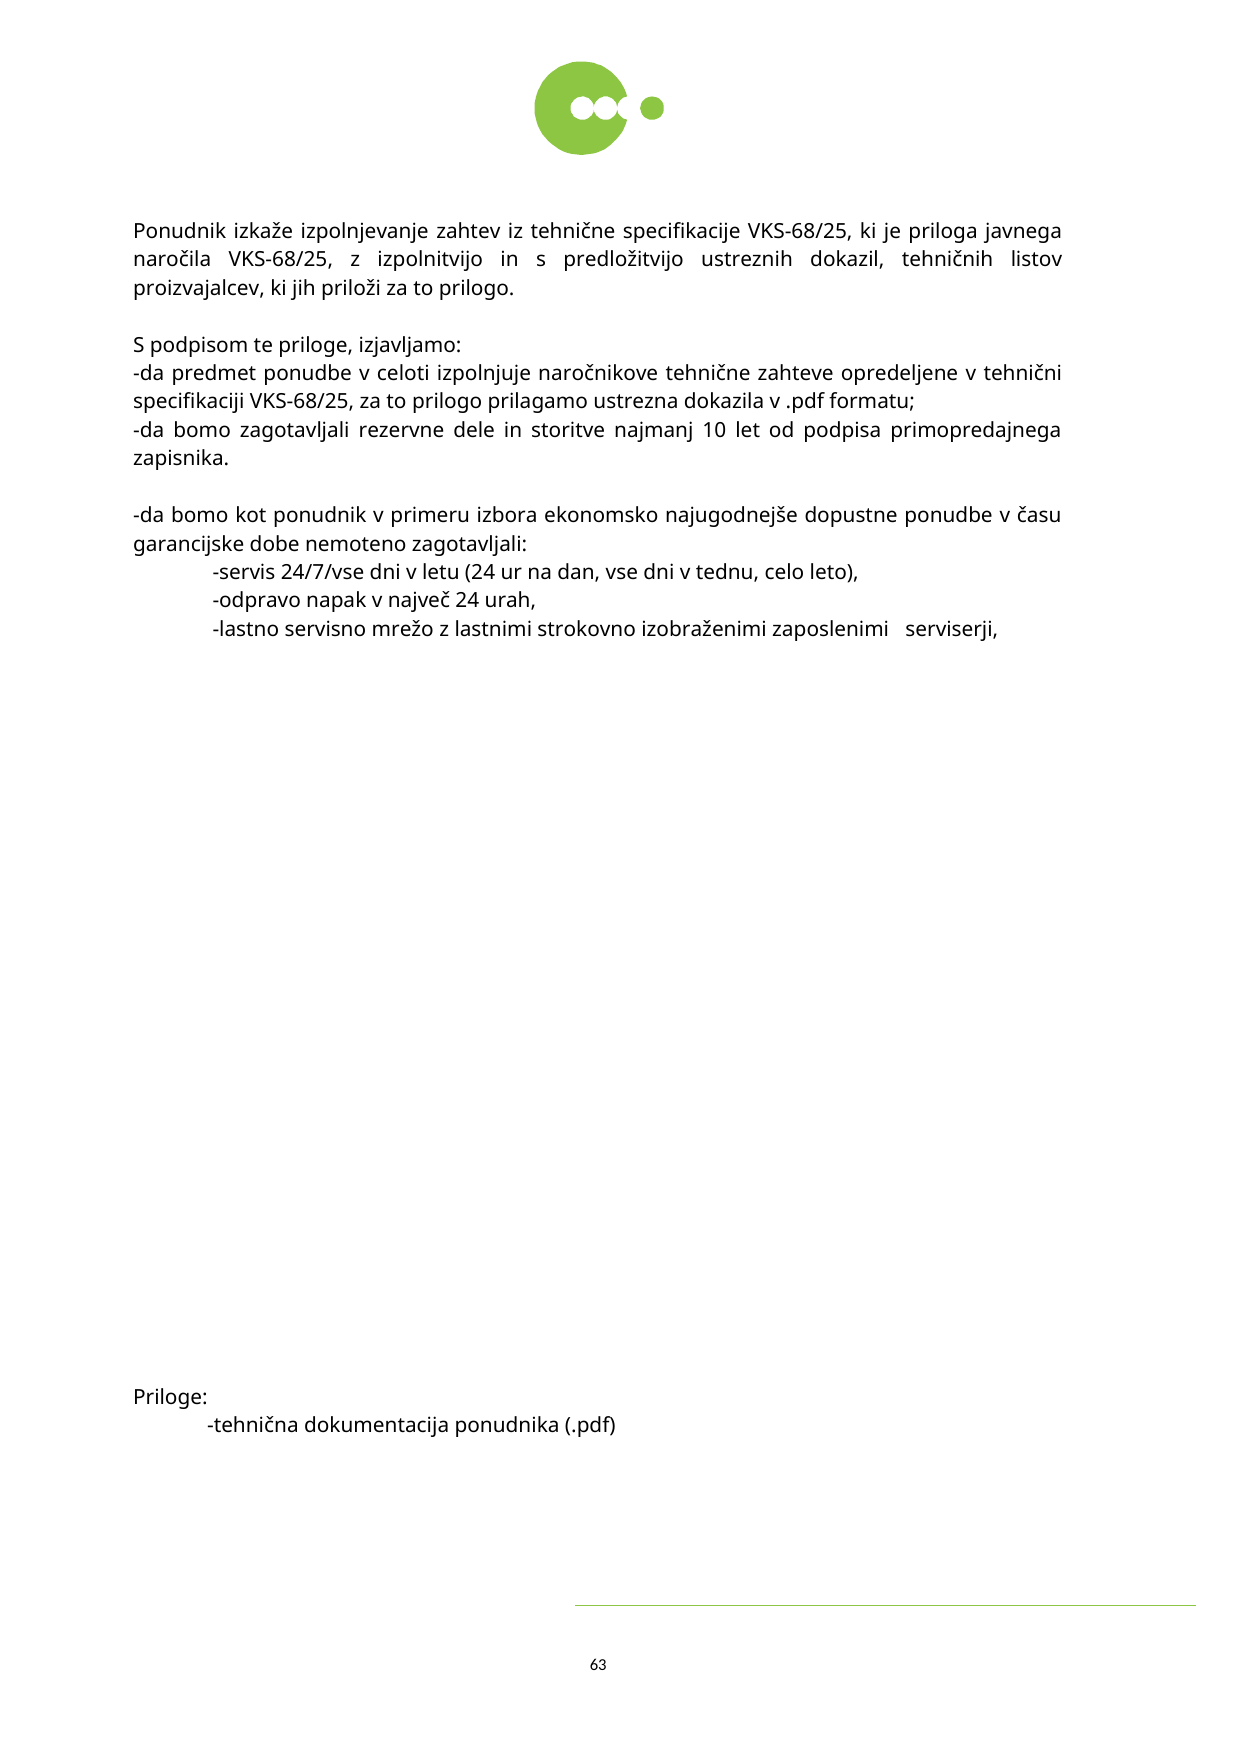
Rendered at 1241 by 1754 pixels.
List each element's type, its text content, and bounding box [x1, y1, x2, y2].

text -odpravo napak v največ 24 urah, [207, 586, 1063, 614]
text Priloge: [133, 1382, 1063, 1410]
text -servis 24/7/vse dni v letu (24 ur na dan, vse dni v tednu, celo leto), [207, 557, 1063, 586]
text Ponudnik izkaže izpolnjevanje zahtev iz tehnične specifikacije VKS-68/25, ki je priloga javnega naročila VKS-68/25, z izpolnitvijo in s predložitvijo ustreznih dokazil, tehničnih listov proizvajalcev, ki jih priloži za to prilogo. [133, 216, 1063, 301]
text -tehnična dokumentacija ponudnika (.pdf) [207, 1410, 1063, 1439]
text S podpisom te priloge, izjavljamo: [133, 330, 1063, 358]
text -da predmet ponudbe v celoti izpolnjuje naročnikove tehnične zahteve opredeljene v tehnični specifikaciji VKS-68/25, za to prilogo prilagamo ustrezna dokazila v .pdf formatu; [133, 358, 1063, 415]
text -da bomo kot ponudnik v primeru izbora ekonomsko najugodnejše dopustne ponudbe v času garancijske dobe nemoteno zagotavljali: [133, 500, 1063, 557]
text -lastno servisno mrežo z lastnimi strokovno izobraženimi zaposlenimi serviserji, [207, 614, 1063, 642]
text -da bomo zagotavljali rezervne dele in storitve najmanj 10 let od podpisa primopredajnega zapisnika. [133, 415, 1063, 472]
